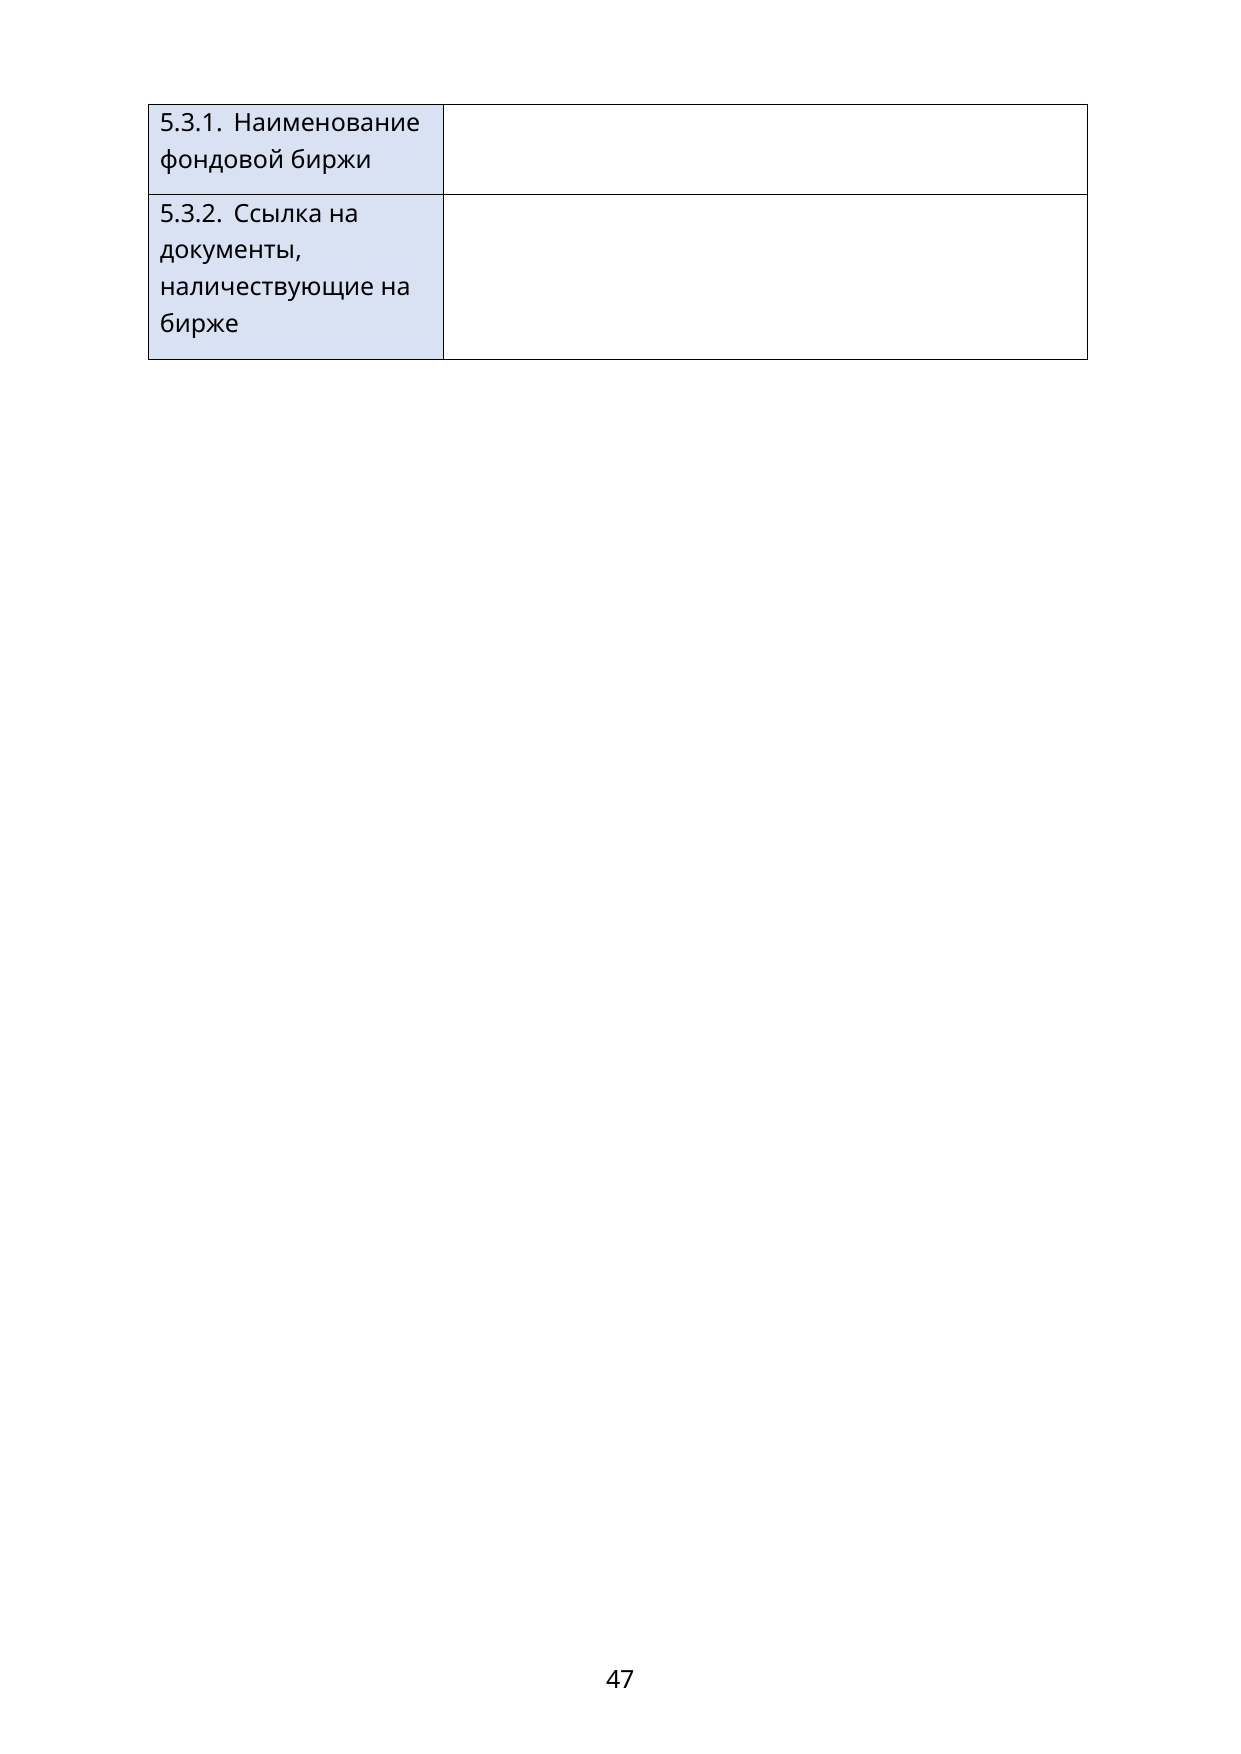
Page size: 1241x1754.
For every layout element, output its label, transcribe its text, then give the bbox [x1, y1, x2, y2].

table_header [444, 105, 1087, 194]
table_cell [444, 195, 1087, 359]
table_header Наименование фондовой биржи [149, 105, 443, 194]
table_cell Ссылка на документы, наличествующие на бирже [149, 195, 443, 359]
